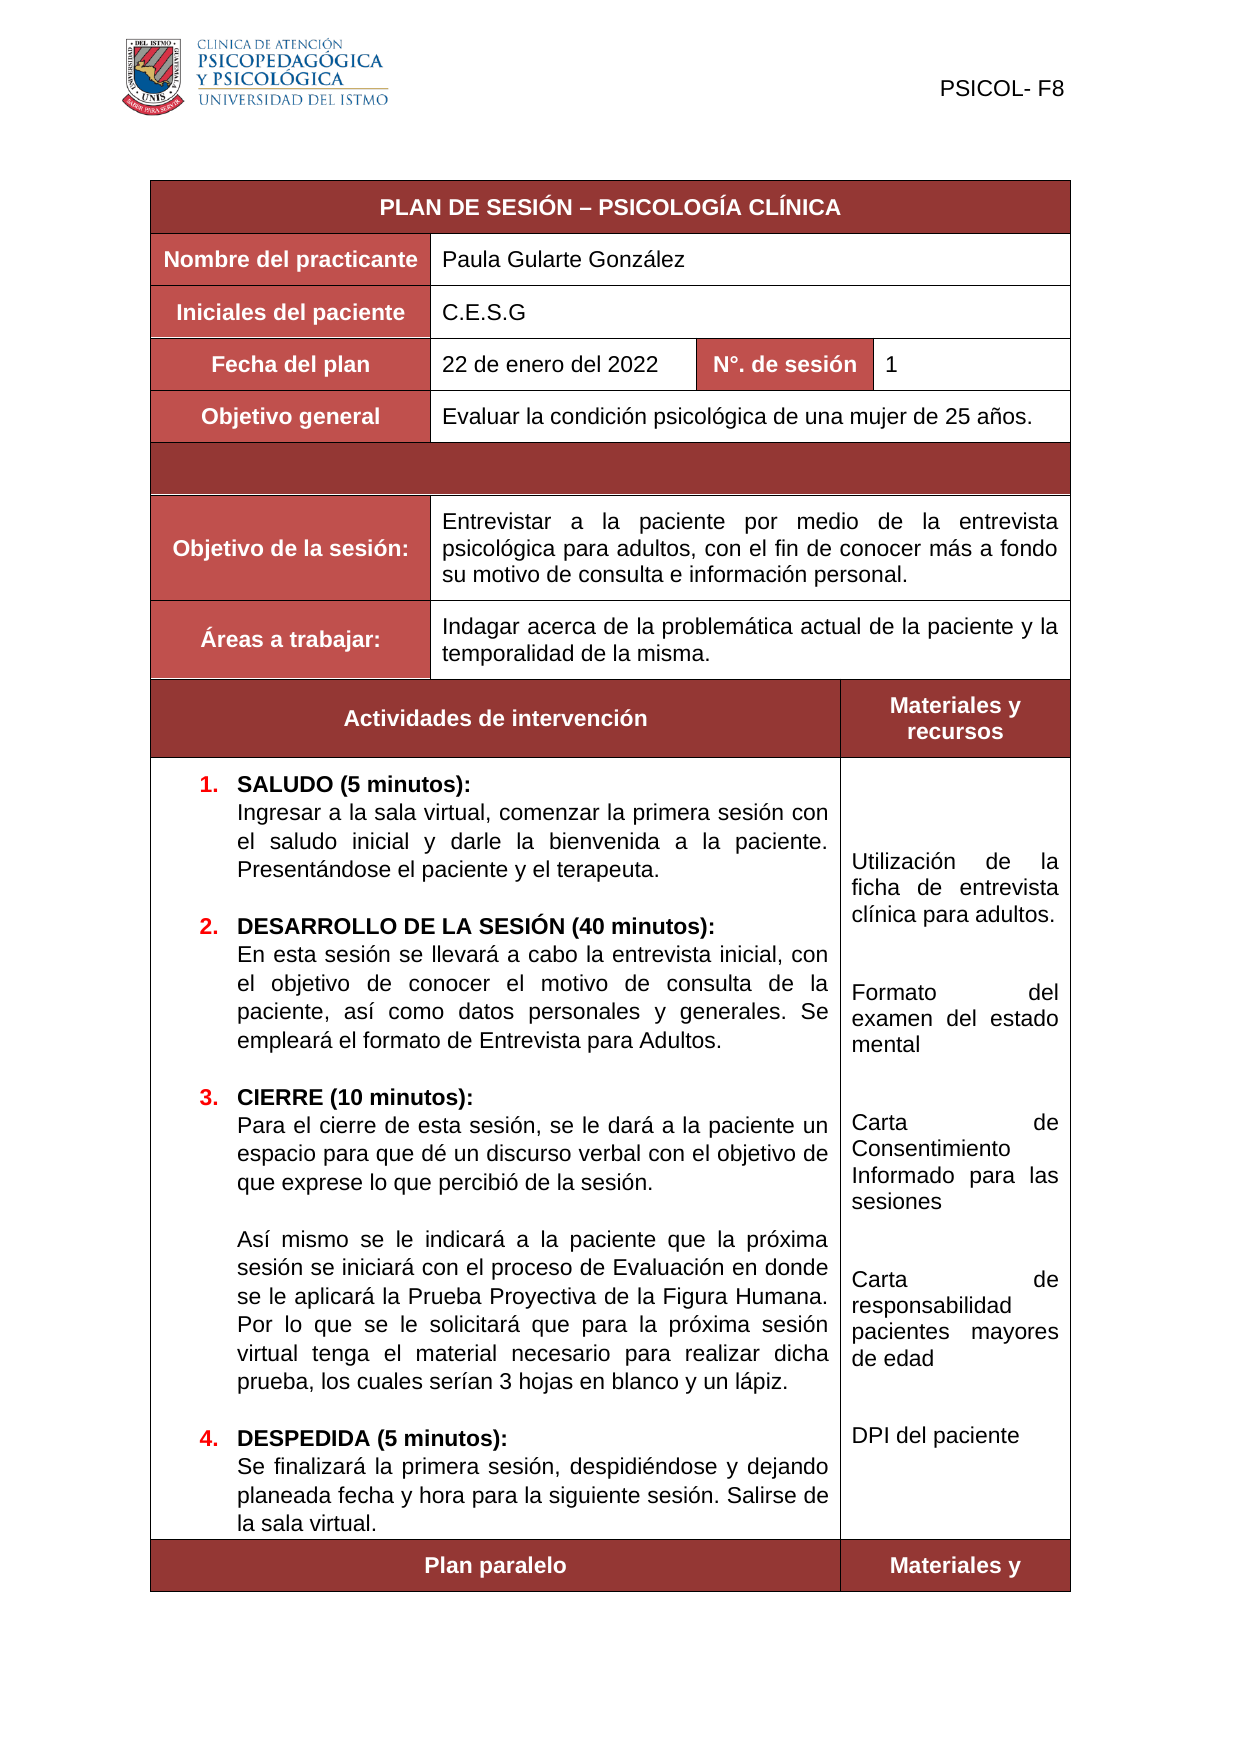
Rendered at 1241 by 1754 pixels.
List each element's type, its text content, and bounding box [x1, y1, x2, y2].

table_cell Plan paralelo [151, 1540, 840, 1591]
table_cell Indagar acerca de la problemática actual de la paciente y la temporalidad de la misma. [431, 601, 1070, 678]
table_cell Iniciales del paciente [151, 286, 430, 337]
table_cell Evaluar la condición psicológica de una mujer de 25 años. [431, 391, 1070, 442]
table_cell Utilización de la ficha de entrevista clínica para adultos. Formato del examen del estado mental Carta de Consentimiento Informado para las sesiones Carta de responsabilidad pacientes mayores de edad DPI del paciente [841, 758, 1070, 1538]
table_cell Objetivo de la sesión: [151, 496, 430, 600]
table_cell [151, 443, 1070, 494]
table_cell Entrevistar a la paciente por medio de la entrevista psicológica para adultos, con el fin de conocer más a fondo su motivo de consulta e información personal. [431, 496, 1070, 600]
table_cell 22 de enero del 2022 [431, 339, 696, 390]
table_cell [841, 1540, 1070, 1591]
table_cell SALUDO (5 minutos): Ingresar a la sala virtual, comenzar la primera sesión con el saludo inicial y darle la bienvenida a la paciente. Presentándose el paciente y el terapeuta. DESARROLLO DE LA SESIÓN (40 minutos): En esta sesión se llevará a cabo la entrevista inicial, con el objetivo de conocer el motivo de consulta de la paciente, así como datos personales y generales. Se empleará el formato de Entrevista para Adultos. CIERRE (10 minutos): Para el cierre de esta sesión, se le dará a la paciente un espacio para que dé un discurso verbal con el objetivo de que exprese lo que percibió de la sesión. Así mismo se le indicará a la paciente que la próxima sesión se iniciará con el proceso de Evaluación en donde se le aplicará la Prueba Proyectiva de la Figura Humana. Por lo que se le solicitará que para la próxima sesión virtual tenga el material necesario para realizar dicha prueba, los cuales serían 3 hojas en blanco y un lápiz. DESPEDIDA (5 minutos): Se finalizará la primera sesión, despidiéndose y dejando planeada fecha y hora para la siguiente sesión. Salirse de la sala virtual. [151, 758, 840, 1538]
table_cell Actividades de intervención [151, 680, 840, 757]
table_cell N°. de sesión [697, 339, 873, 390]
table_cell Nombre del practicante [151, 234, 430, 285]
picture [70, 9, 449, 150]
table_cell Objetivo general [151, 391, 430, 442]
table_header PLAN DE SESIÓN – PSICOLOGÍA CLÍNICA [151, 181, 1070, 233]
table_cell C.E.S.G [431, 286, 1070, 337]
table_cell 1 [874, 339, 1070, 390]
table_cell Áreas a trabajar: [151, 601, 430, 678]
table_cell Materiales y recursos [841, 680, 1070, 757]
table_cell Fecha del plan [151, 339, 430, 390]
table_cell Paula Gularte González [431, 234, 1070, 285]
